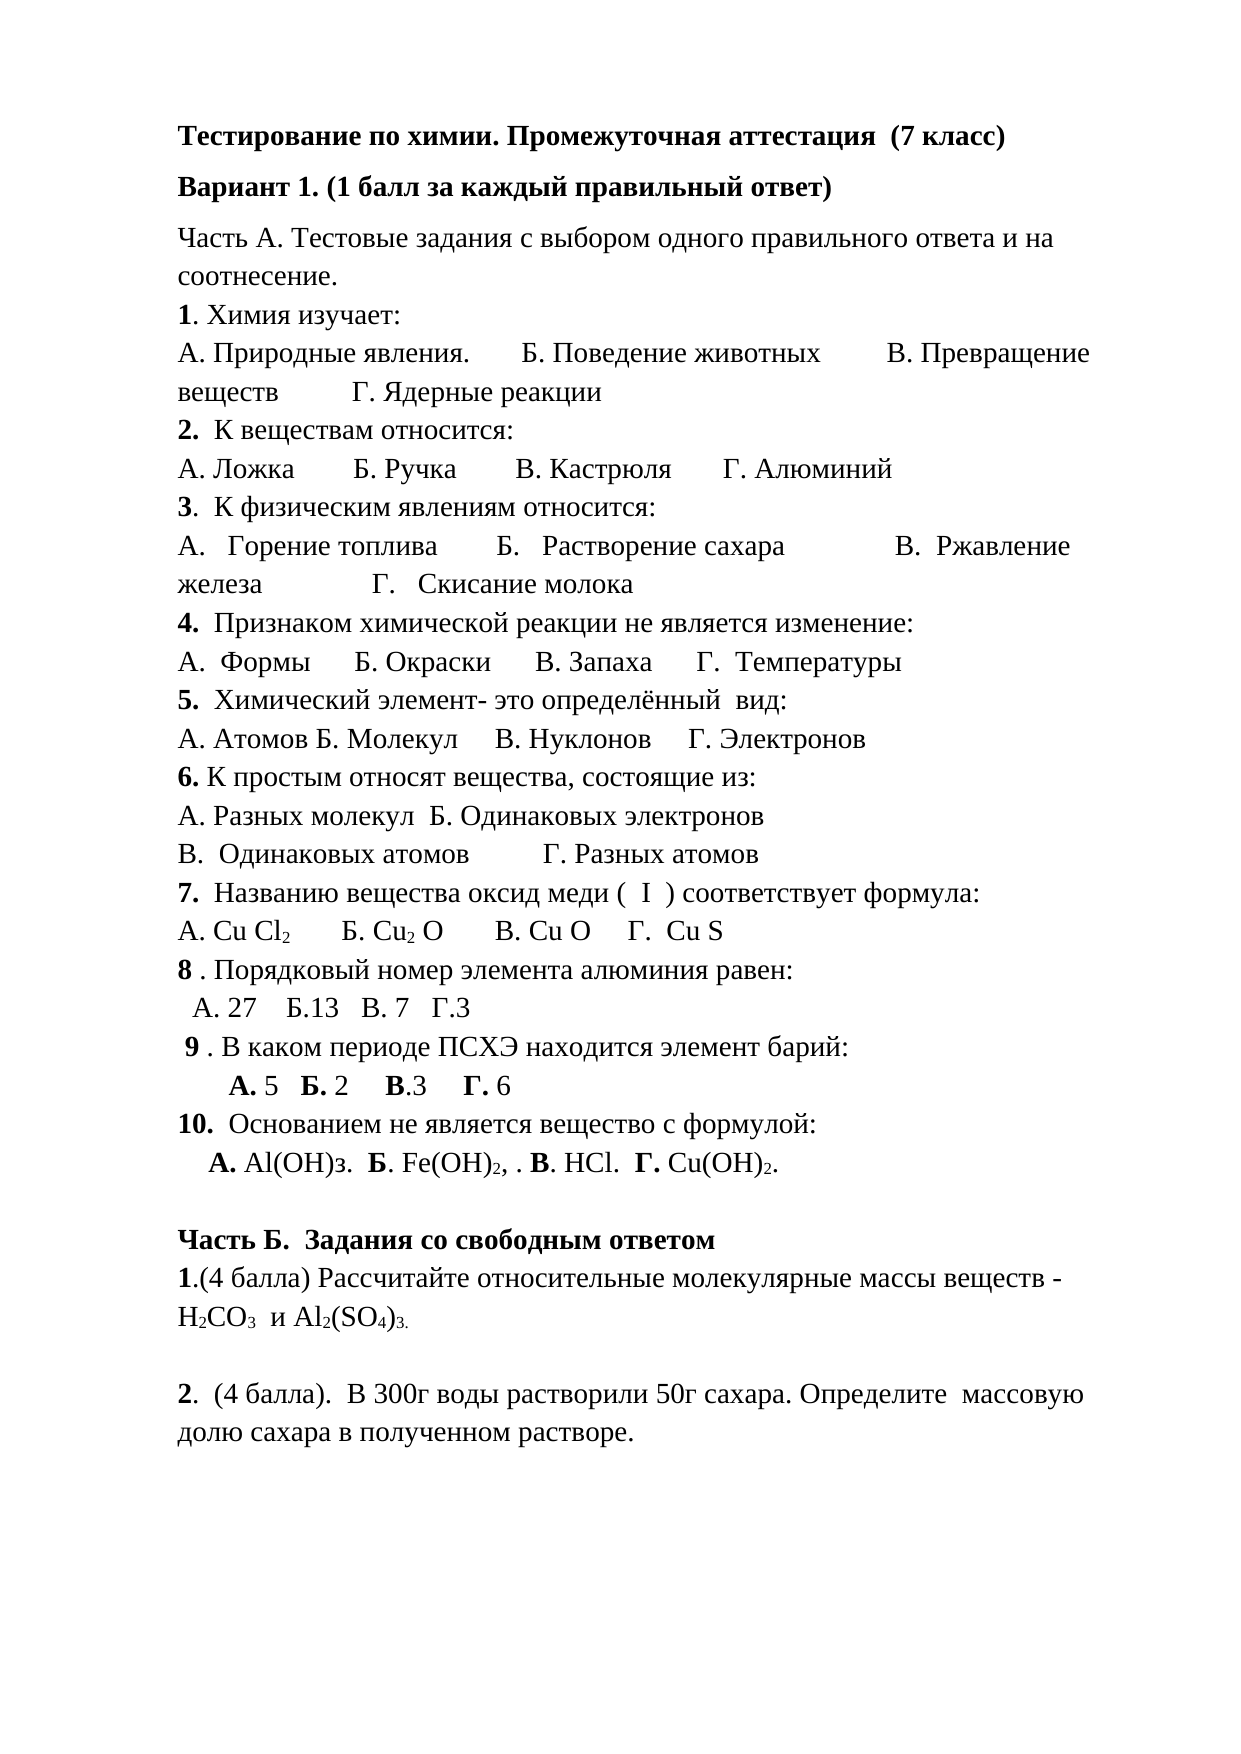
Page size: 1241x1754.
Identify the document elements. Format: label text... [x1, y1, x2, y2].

text 8 . Порядковый номер элемента алюминия равен: [177, 952, 1152, 986]
text 2. К веществам относится: [177, 412, 1152, 446]
text А. Cu Cl2 Б. Cu2 O В. Cu O Г. Cu S [177, 913, 1152, 947]
text Вариант 1. (1 балл за каждый правильный ответ) [177, 169, 1152, 203]
text 1.(4 балла) Рассчитайте относительные молекулярные массы веществ - [177, 1260, 1152, 1294]
text 4. Признаком химической реакции не является изменение: [177, 605, 1152, 639]
text H2CO3 и Al2(SO4)3. [177, 1299, 1152, 1332]
text А. 27 Б.13 В. 7 Г.3 [177, 991, 1152, 1024]
text Часть Б. Задания со свободным ответом [177, 1222, 1152, 1255]
text 6. К простым относят вещества, состоящие из: [177, 759, 1152, 793]
text 5. Химический элемент- это определённый вид: [177, 682, 1152, 716]
text 10. Основанием не является вещество с формулой: [177, 1106, 1152, 1140]
text 2. (4 балла). В 300г воды растворили 50г сахара. Определите массовую долю сахара в полученном растворе. [177, 1376, 1152, 1448]
text А. Природные явления. Б. Поведение животных В. Превращение веществ Г. Ядерные реакции [177, 335, 1152, 407]
text В. Одинаковых атомов Г. Разных атомов [177, 836, 1152, 870]
text А. Ложка Б. Ручка В. Кастрюля Г. Алюминий [177, 451, 1152, 484]
text А. Формы Б. Окраски В. Запаха Г. Температуры [177, 644, 1152, 677]
text 1. Химия изучает: [177, 297, 1152, 330]
text 9 . В каком периоде ПСХЭ находится элемент барий: А. 5 Б. 2 В.3 Г. 6 [177, 1029, 1152, 1101]
text А. Аl(ОН)з. Б. Fе(ОН)2, . В. HCl. Г. Cu(OH)2. [208, 1145, 1124, 1178]
text А. Горение топлива Б. Растворение сахара B. Ржавление железа Г. Скисание молока [177, 528, 1152, 600]
text 7. Названию вещества оксид меди ( I ) соответствует формула: [177, 875, 1152, 908]
text Часть А. Тестовые задания с выбором одного правильного ответа и на соотнесение. [177, 220, 1152, 292]
text 3. К физическим явлениям относится: [177, 489, 1152, 523]
text А. Разных молекул Б. Одинаковых электронов [177, 798, 1152, 831]
text А. Атомов Б. Молекул В. Нуклонов Г. Электронов [177, 721, 1152, 754]
text Тестирование по химии. Промежуточная аттестация (7 класс) [177, 118, 1152, 152]
